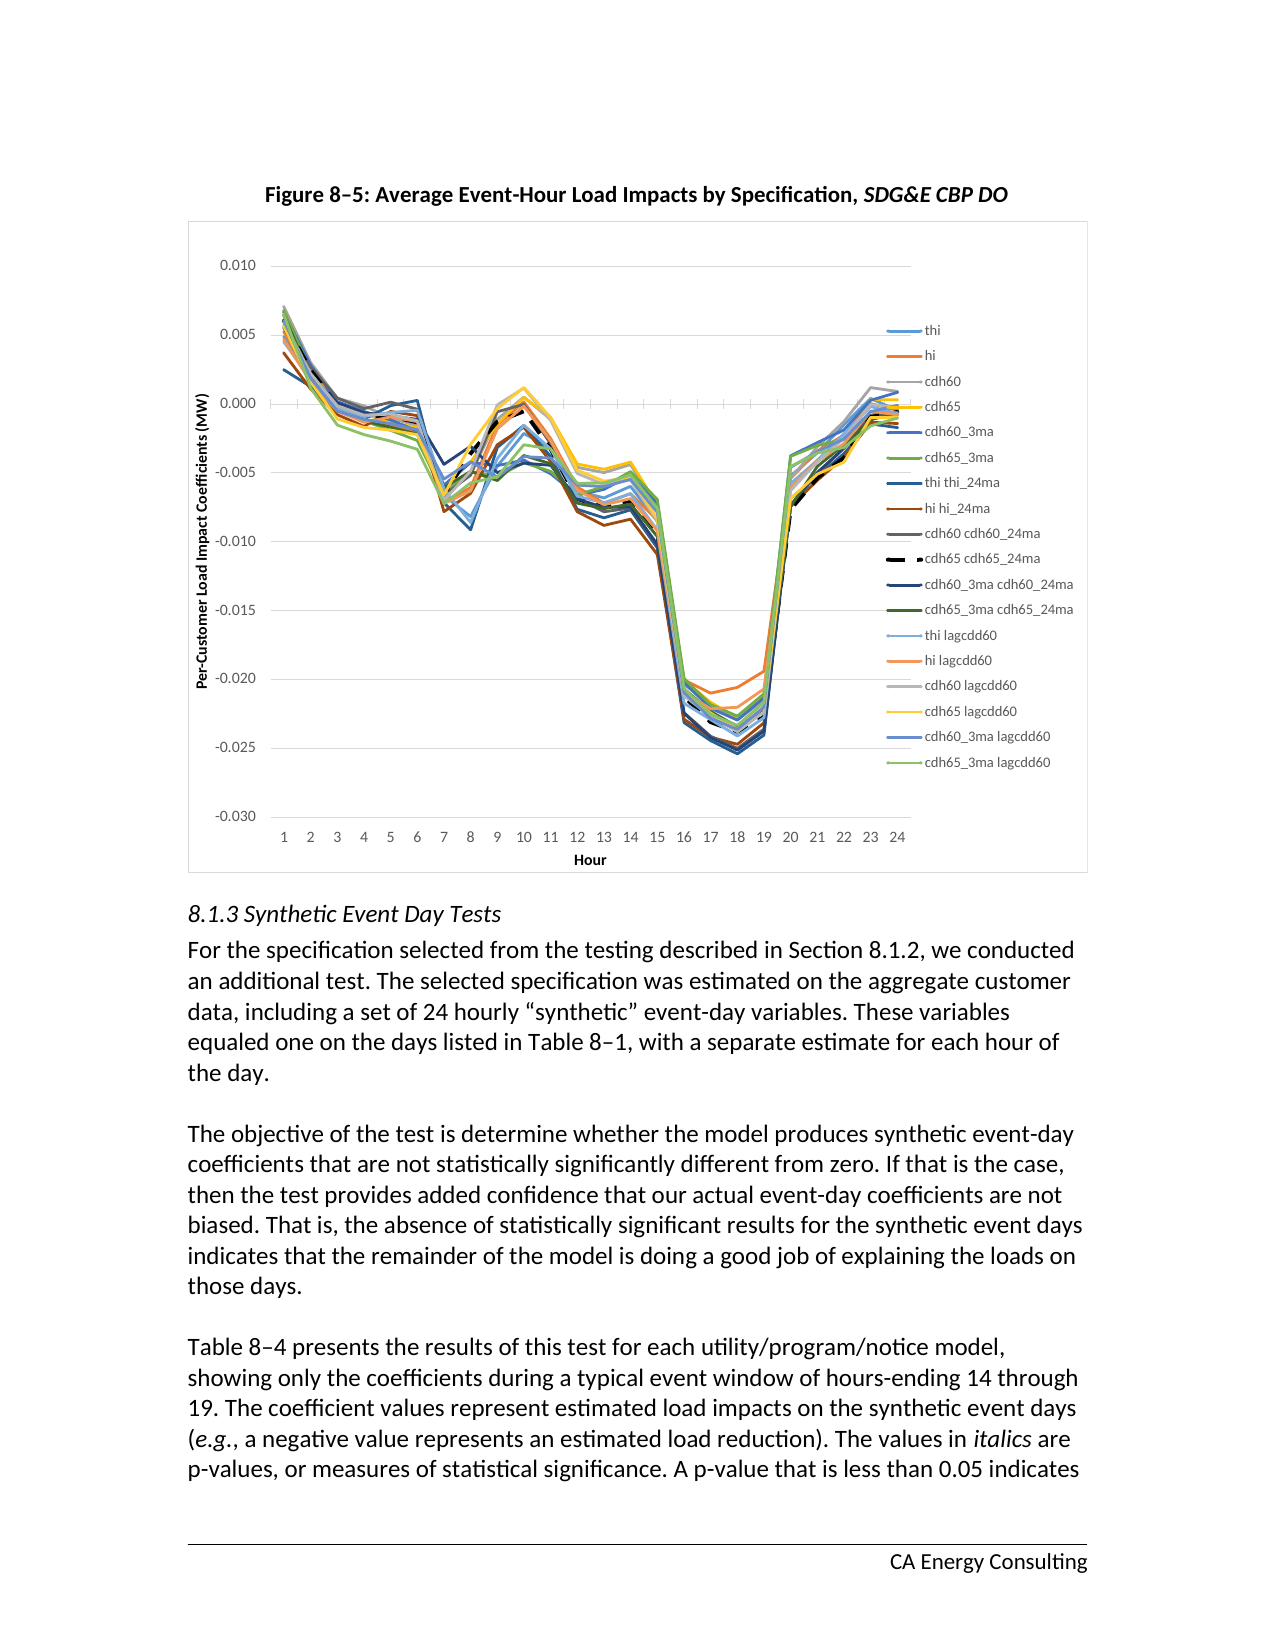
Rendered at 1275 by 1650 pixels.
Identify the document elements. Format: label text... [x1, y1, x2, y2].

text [187, 1331, 1087, 1484]
text Figure 8–5: Average Event-Hour Load Impacts by Specification, SDG&E CBP DO [187, 181, 1087, 208]
text The objective of the test is determine whether the model produces synthetic event-day coefficients that are not statistically significantly different from zero. If that is the case, then the test provides added confidence that our actual event-day coefficients are not biased. That is, the absence of statistically significant results for the synthetic event days indicates that the remainder of the model is doing a good job of explaining the loads on those days. [187, 1118, 1087, 1301]
text For the specification selected from the testing described in Section 8.1.2, we conducted an additional test. The selected specification was estimated on the aggregate customer data, including a set of 24 hourly “synthetic” event-day variables. These variables equaled one on the days listed in Table 8–1, with a separate estimate for each hour of the day. [187, 934, 1087, 1087]
subtitle 8.1.3 Synthetic Event Day Tests [187, 898, 1087, 928]
